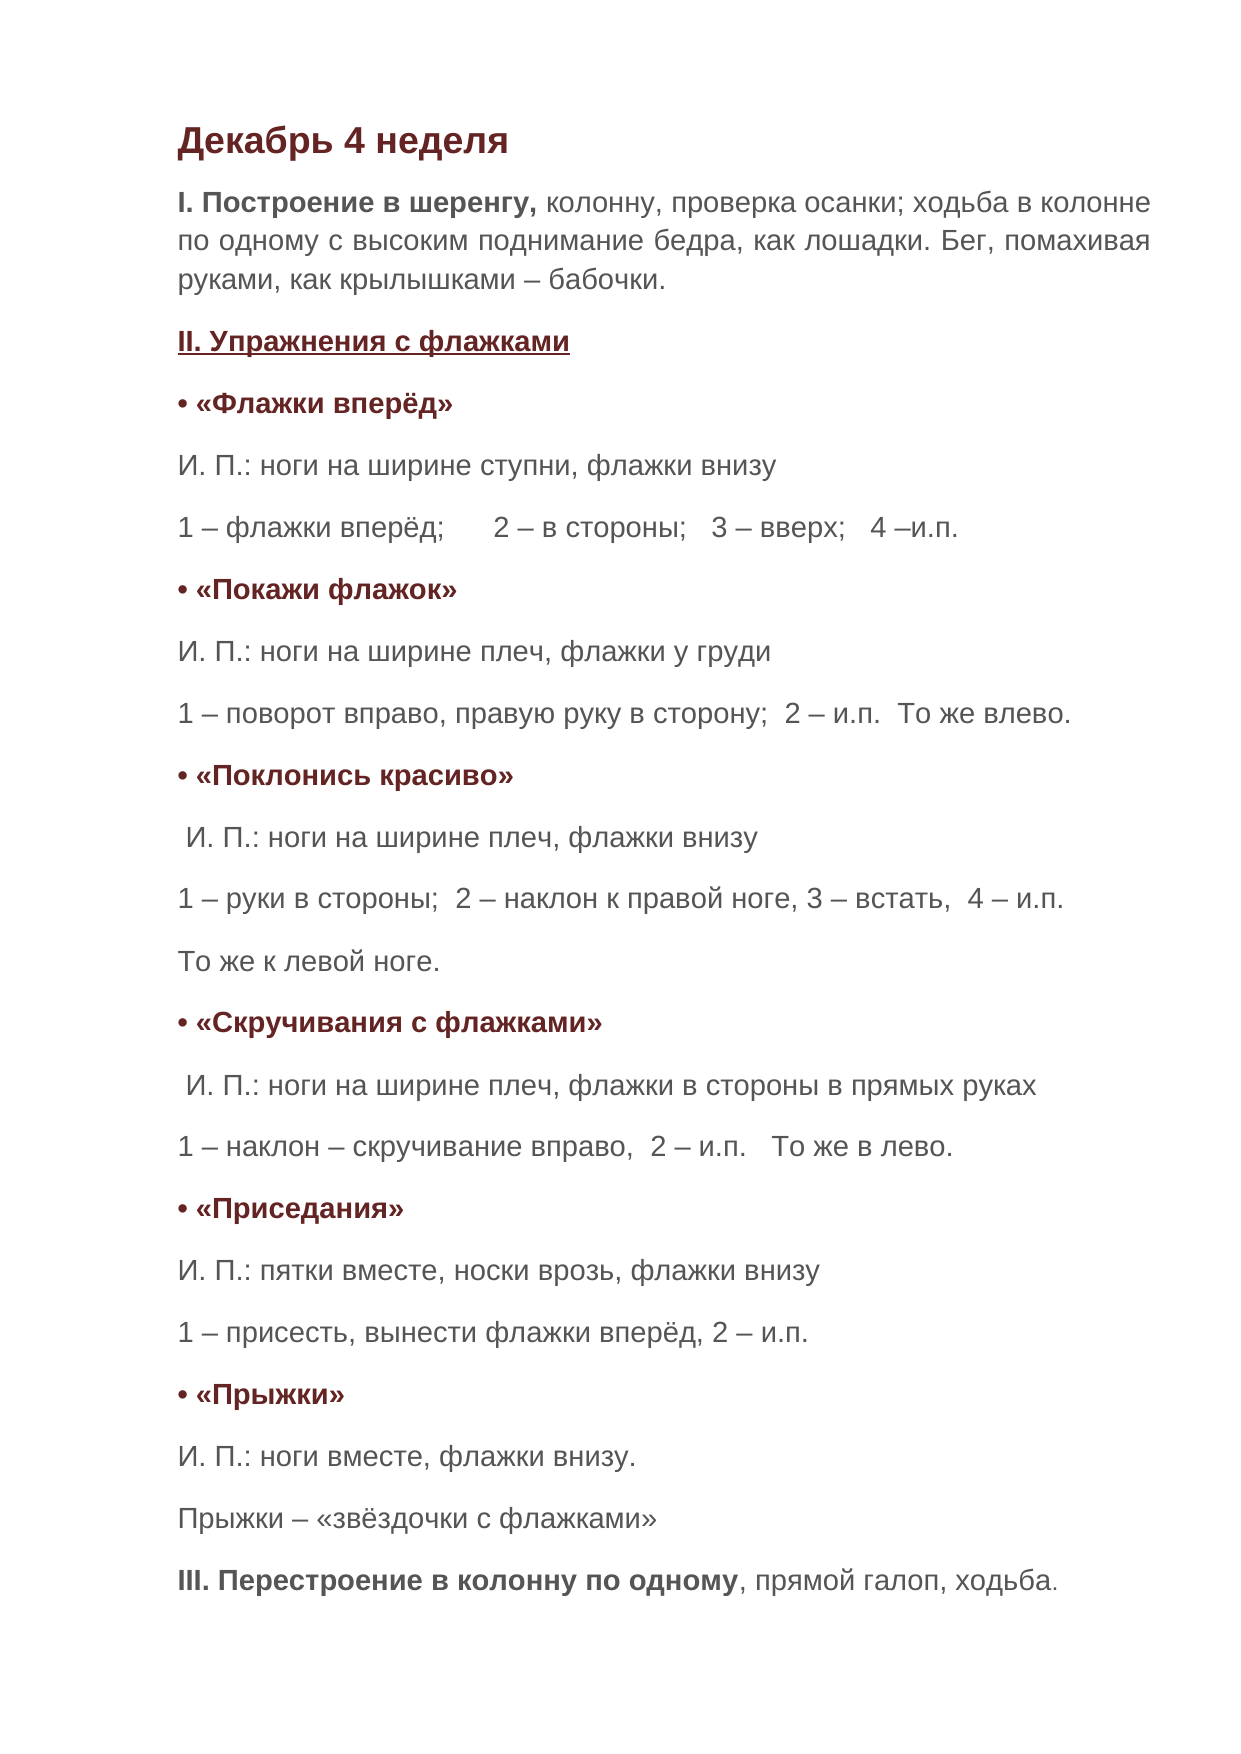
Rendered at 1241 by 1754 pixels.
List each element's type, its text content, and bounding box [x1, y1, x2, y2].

text • «Приседания» [177, 1191, 1152, 1225]
text Декабрь 4 неделя [177, 118, 1152, 161]
text I. Построение в шеренгу, колонну, проверка осанки; ходьба в колонне по одному с высоким поднимание бедра, как лошадки. Бег, помахивая руками, как крылышками – бабочки. [177, 185, 1152, 295]
text • «Скручивания с флажками» [177, 1006, 1152, 1039]
text • «Прыжки» [177, 1377, 1152, 1411]
text II. Упражнения с флажками [177, 324, 1152, 357]
text 1 – наклон – скручивание вправо, 2 – и.п. То же в лево. [177, 1129, 1152, 1163]
text И. П.: ноги на ширине ступни, флажки внизу [177, 448, 1152, 481]
text И. П.: ноги на ширине плеч, флажки в стороны в прямых руках [177, 1067, 1152, 1101]
text И. П.: ноги вместе, флажки внизу. [177, 1439, 1152, 1473]
text И. П.: ноги на ширине плеч, флажки у груди [177, 634, 1152, 667]
text 1 – руки в стороны; 2 – наклон к правой ноге, 3 – встать, 4 – и.п. [177, 882, 1152, 915]
text • «Флажки вперёд» [177, 386, 1152, 419]
text И. П.: ноги на ширине плеч, флажки внизу [177, 819, 1152, 853]
text 1 – поворот вправо, правую руку в сторону; 2 – и.п. То же влево. [177, 696, 1152, 729]
text 1 – присесть, вынести флажки вперёд, 2 – и.п. [177, 1315, 1152, 1349]
text III. Перестроение в колонну по одному, прямой галоп, ходьба. [177, 1563, 1152, 1597]
text То же к левой ноге. [177, 943, 1152, 977]
text • «Покажи флажок» [177, 572, 1152, 605]
text • «Поклонись красиво» [177, 758, 1152, 791]
text Прыжки – «звёздочки с флажками» [177, 1501, 1152, 1535]
text И. П.: пятки вместе, носки врозь, флажки внизу [177, 1253, 1152, 1287]
text 1 – флажки вперёд; 2 – в стороны; 3 – вверх; 4 –и.п. [177, 510, 1152, 543]
